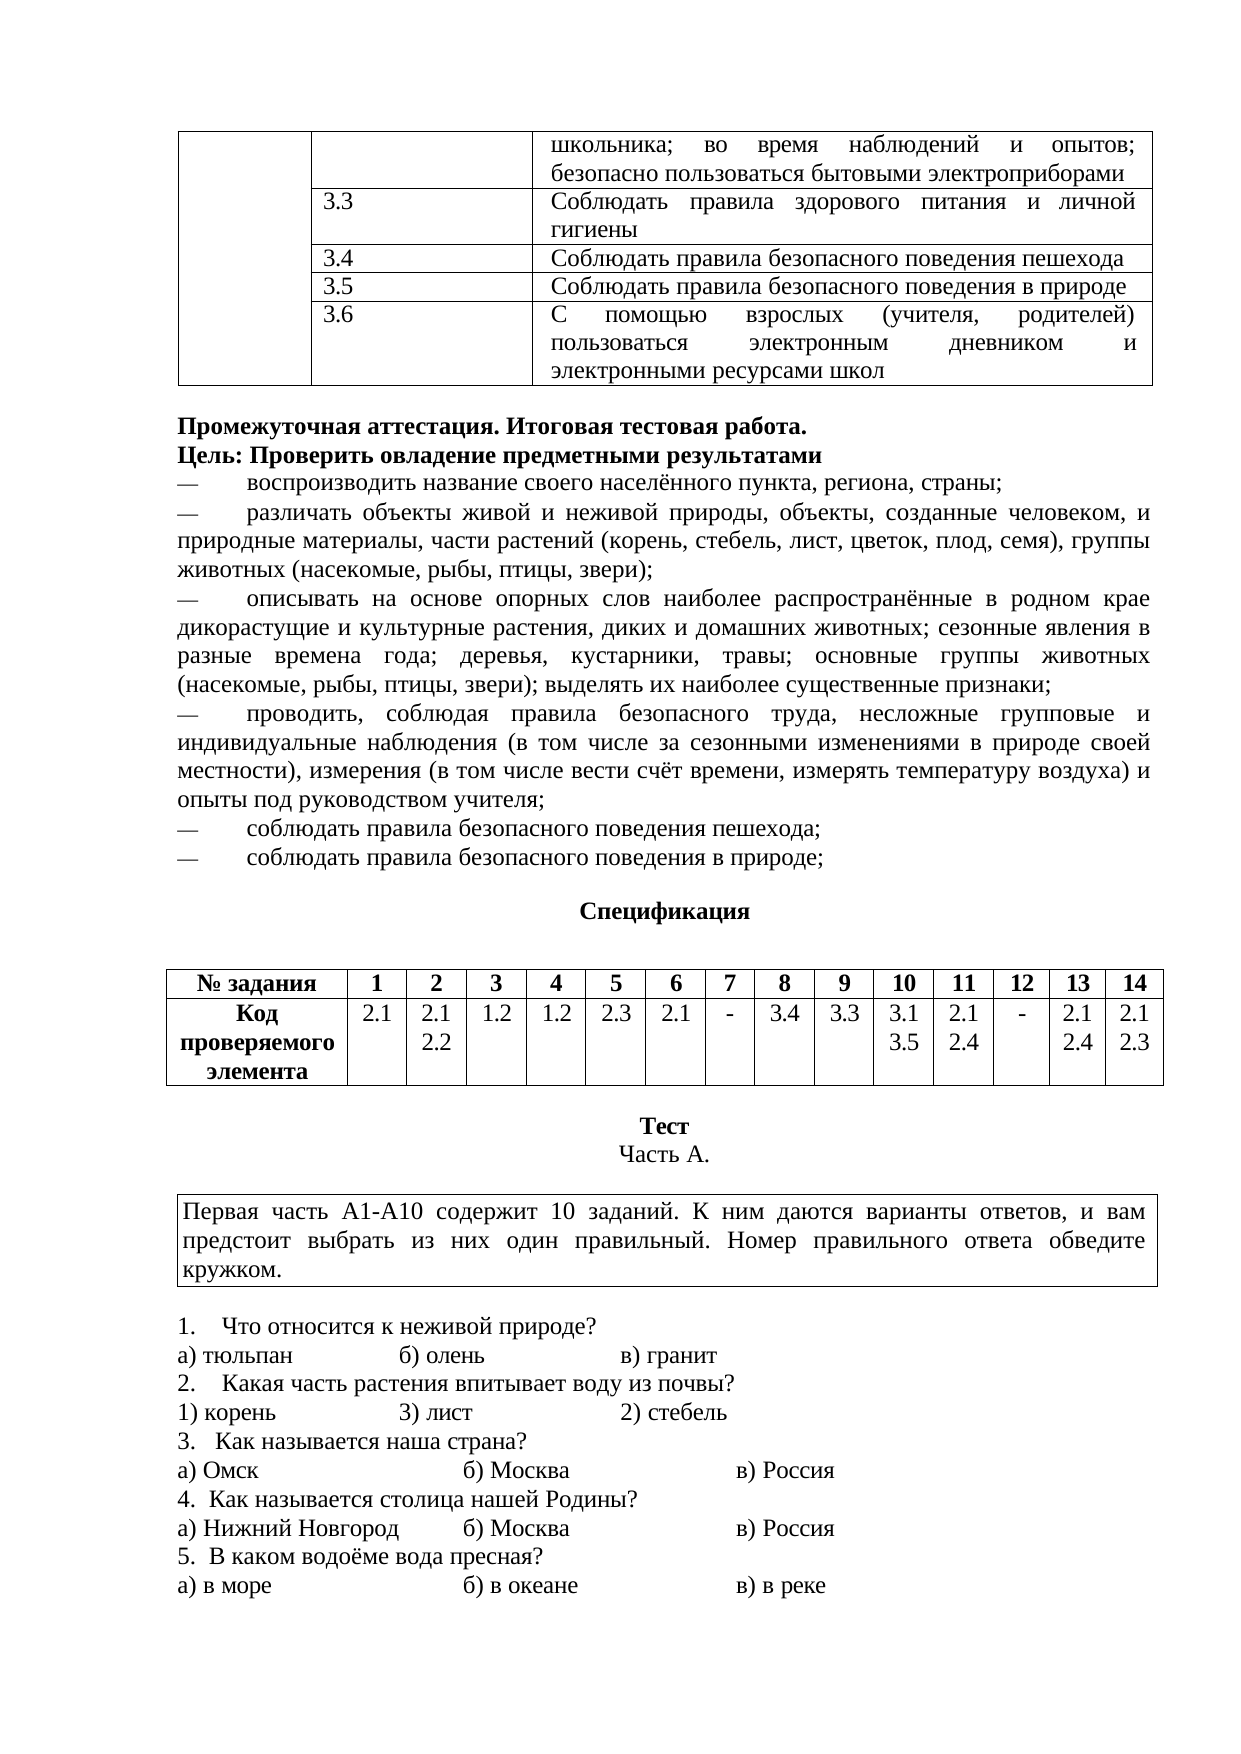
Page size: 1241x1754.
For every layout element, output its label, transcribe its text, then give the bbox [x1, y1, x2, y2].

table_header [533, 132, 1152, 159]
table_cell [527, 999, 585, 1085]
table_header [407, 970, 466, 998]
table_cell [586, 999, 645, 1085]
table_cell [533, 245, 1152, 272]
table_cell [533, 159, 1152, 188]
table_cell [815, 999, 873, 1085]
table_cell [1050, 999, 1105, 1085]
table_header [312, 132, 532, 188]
text а) Омск б) Москва в) Россия [177, 1456, 1196, 1484]
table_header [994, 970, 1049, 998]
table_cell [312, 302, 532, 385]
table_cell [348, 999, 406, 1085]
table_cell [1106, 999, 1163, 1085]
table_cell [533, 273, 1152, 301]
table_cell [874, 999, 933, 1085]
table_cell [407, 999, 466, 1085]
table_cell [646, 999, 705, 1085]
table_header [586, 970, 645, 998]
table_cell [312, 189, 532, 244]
text Часть А. [172, 1140, 1156, 1168]
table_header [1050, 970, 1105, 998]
list описывать на основе опорных слов наиболее распространённые в родном крае дикорастущие и культурные растения, диких и домашних животных; сезонные явления в разные времена года; деревья, кустарники, травы; основные группы животных (насекомые, рыбы, птицы, звери); выделять их наиболее существенные признаки; [177, 583, 1151, 698]
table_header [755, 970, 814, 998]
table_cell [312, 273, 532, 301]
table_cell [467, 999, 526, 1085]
list соблюдать правила безопасного поведения в природе; [177, 842, 1196, 871]
list Как называется столица нашей Родины? [177, 1484, 1196, 1513]
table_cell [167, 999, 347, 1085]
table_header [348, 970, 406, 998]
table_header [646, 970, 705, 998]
list Что относится к неживой природе? [177, 1216, 1196, 1340]
list воспроизводить название своего населённого пункта, региона, страны; [177, 469, 1196, 496]
text 1) корень 3) лист 2) стебель [177, 1398, 1196, 1427]
text Промежуточная аттестация. Итоговая тестовая работа. Цель: Проверить овладение предметными результатами [177, 411, 850, 469]
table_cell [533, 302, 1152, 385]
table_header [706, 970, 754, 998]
text Спецификация [173, 896, 1157, 924]
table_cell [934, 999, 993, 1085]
list проводить, соблюдая правила безопасного труда, несложные групповые и индивидуальные наблюдения (в том числе за сезонными изменениями в природе своей местности), измерения (в том числе вести счёт времени, измерять температуру воздуха) и опыты под руководством учителя; [177, 698, 1151, 813]
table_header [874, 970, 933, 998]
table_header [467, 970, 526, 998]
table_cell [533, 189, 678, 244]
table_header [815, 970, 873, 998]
list Какая часть растения впитывает воду из почвы? [177, 1369, 1196, 1398]
list соблюдать правила безопасного поведения пешехода; [177, 813, 1196, 842]
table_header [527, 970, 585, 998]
text а) в море б) в океане в) в реке [177, 1571, 1196, 1599]
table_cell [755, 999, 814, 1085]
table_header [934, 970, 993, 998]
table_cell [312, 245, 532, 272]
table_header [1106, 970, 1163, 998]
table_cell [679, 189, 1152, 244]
list Как называется наша страна? [177, 1427, 1196, 1455]
text а) тюльпан б) олень в) гранит [177, 1340, 1196, 1369]
list различать объекты живой и неживой природы, объекты, созданные человеком, и природные материалы, части растений (корень, стебель, лист, цветок, плод, семя), группы животных (насекомые, рыбы, птицы, звери); [177, 497, 1151, 583]
text а) Нижний Новгород б) Москва в) Россия [177, 1513, 1196, 1542]
text Тест [172, 1111, 1156, 1140]
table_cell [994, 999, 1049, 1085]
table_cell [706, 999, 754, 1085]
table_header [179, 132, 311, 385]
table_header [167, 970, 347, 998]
list В каком водоёме вода пресная? [177, 1542, 1196, 1570]
